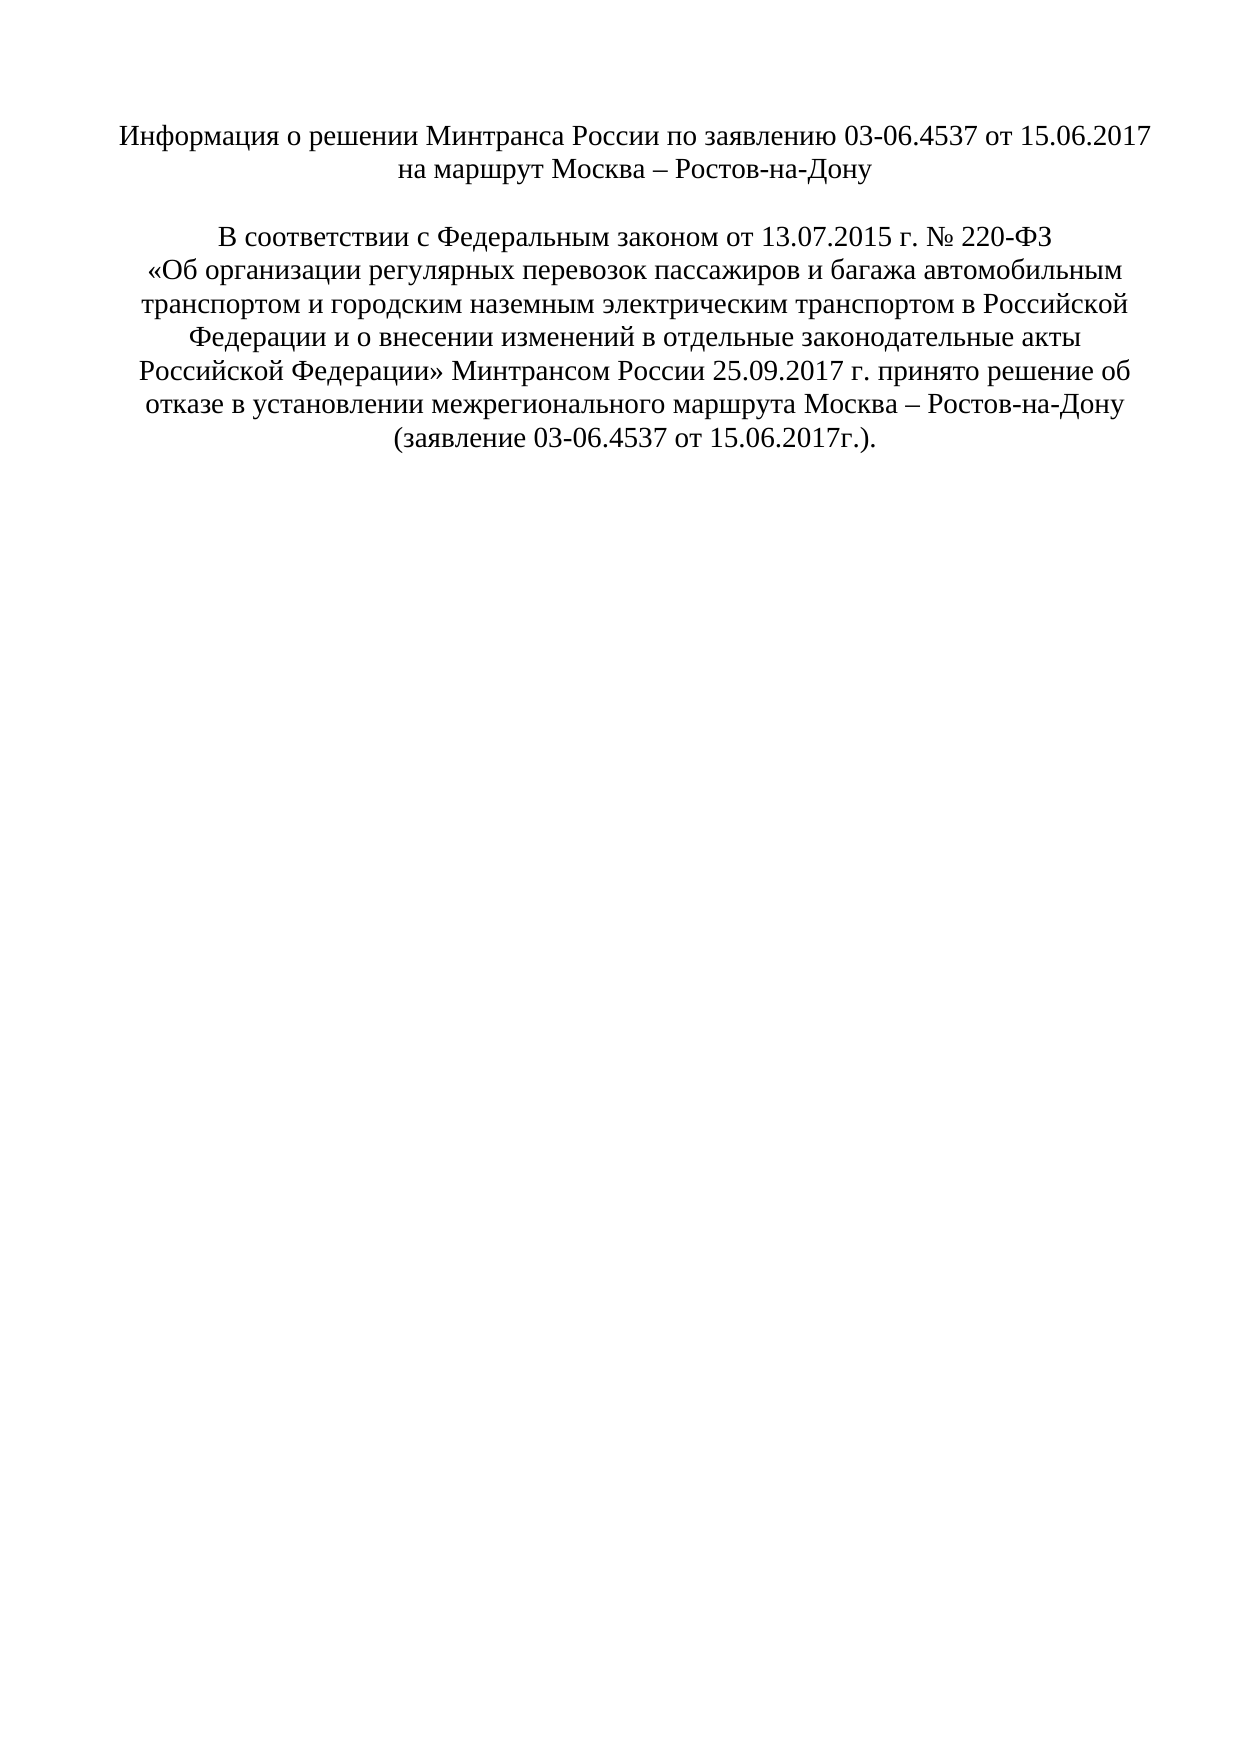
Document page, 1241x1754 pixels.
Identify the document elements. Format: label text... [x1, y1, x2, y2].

text Информация о решении Минтранса России по заявлению 03-06.4537 от 15.06.2017 на маршрут Москва – Ростов-на-Дону [118, 118, 1152, 185]
text В соответствии с Федеральным законом от 13.07.2015 г. № 220-ФЗ «Об организации регулярных перевозок пассажиров и багажа автомобильным транспортом и городским наземным электрическим транспортом в Российской Федерации и о внесении изменений в отдельные законодательные акты Российской Федерации» Минтрансом России 25.09.2017 г. принято решение об отказе в установлении межрегионального маршрута Москва – Ростов-на-Дону (заявление 03-06.4537 от 15.06.2017г.). [118, 219, 1152, 453]
